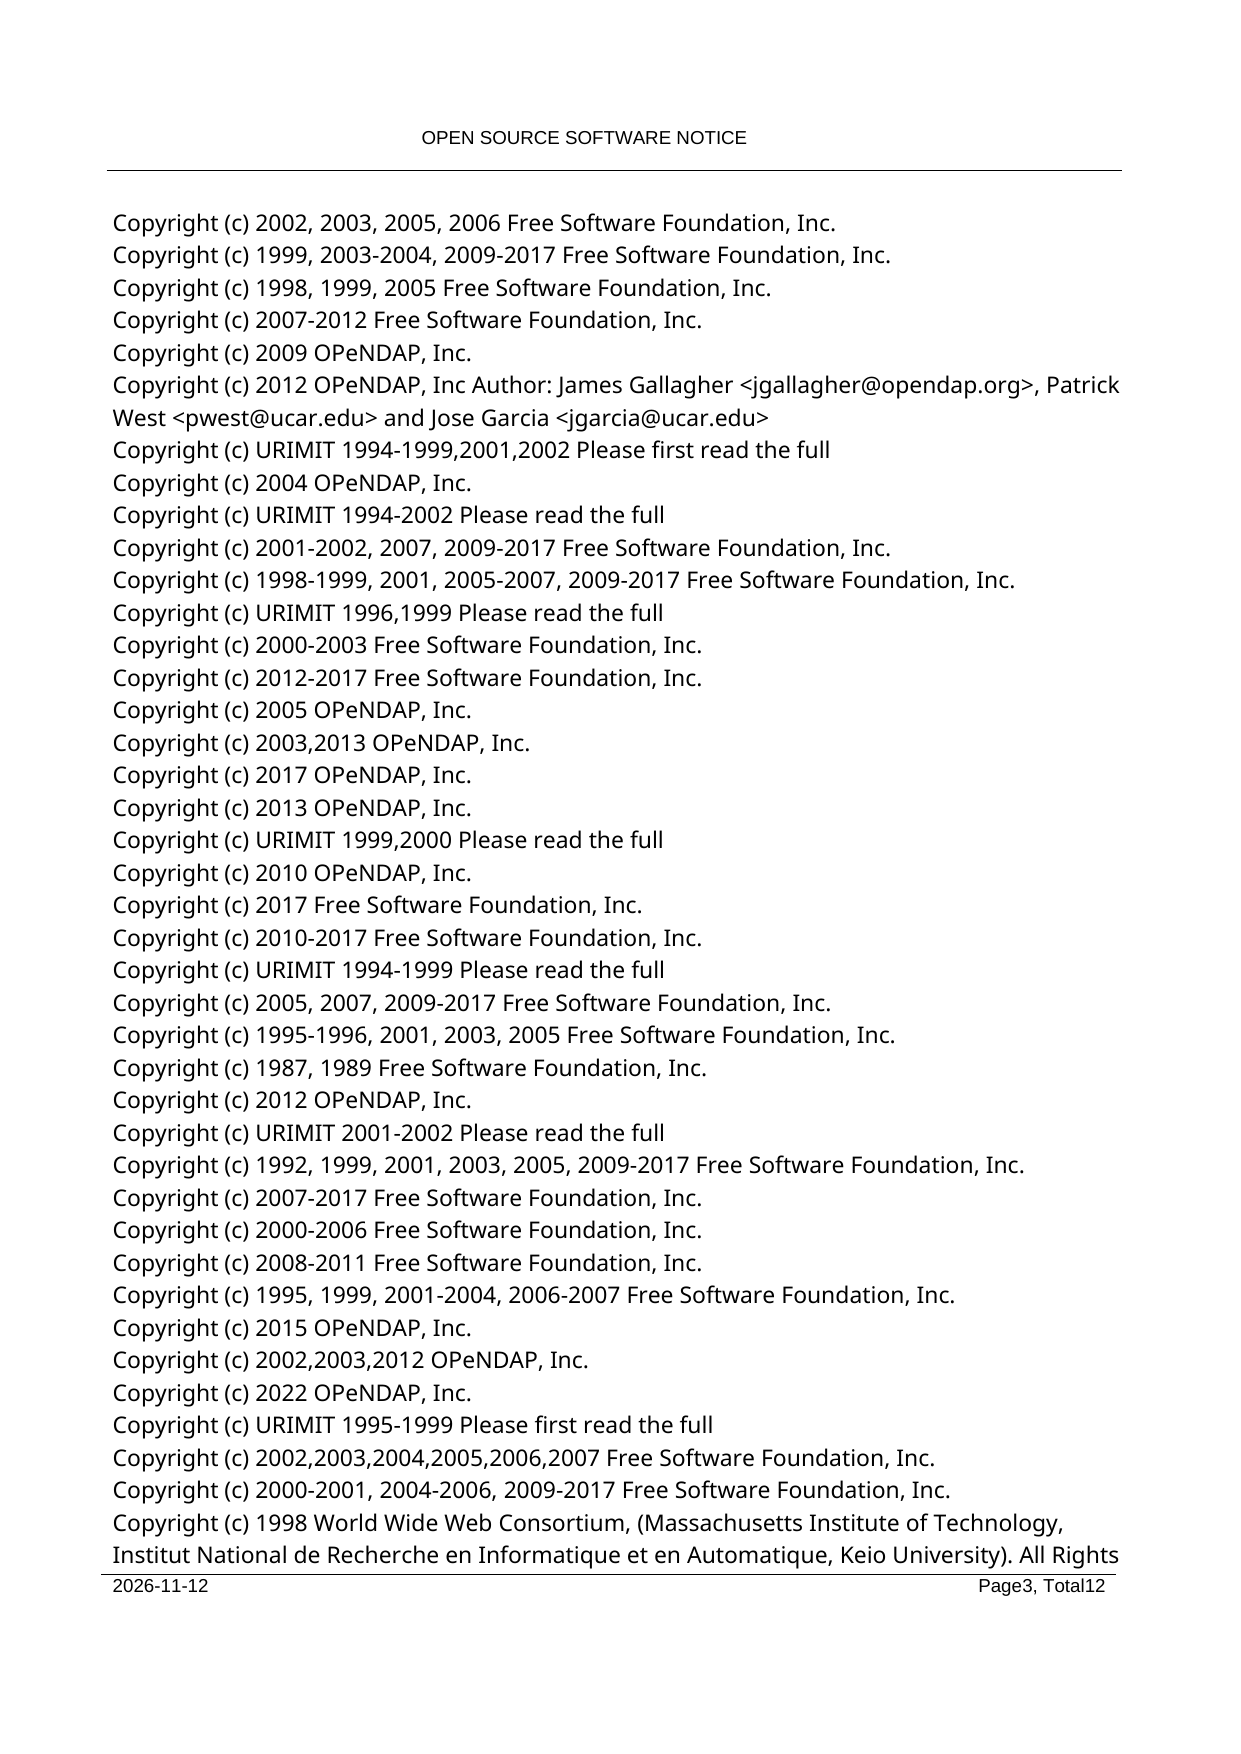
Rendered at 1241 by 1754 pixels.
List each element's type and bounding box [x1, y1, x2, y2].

text [112, 206, 1128, 1571]
